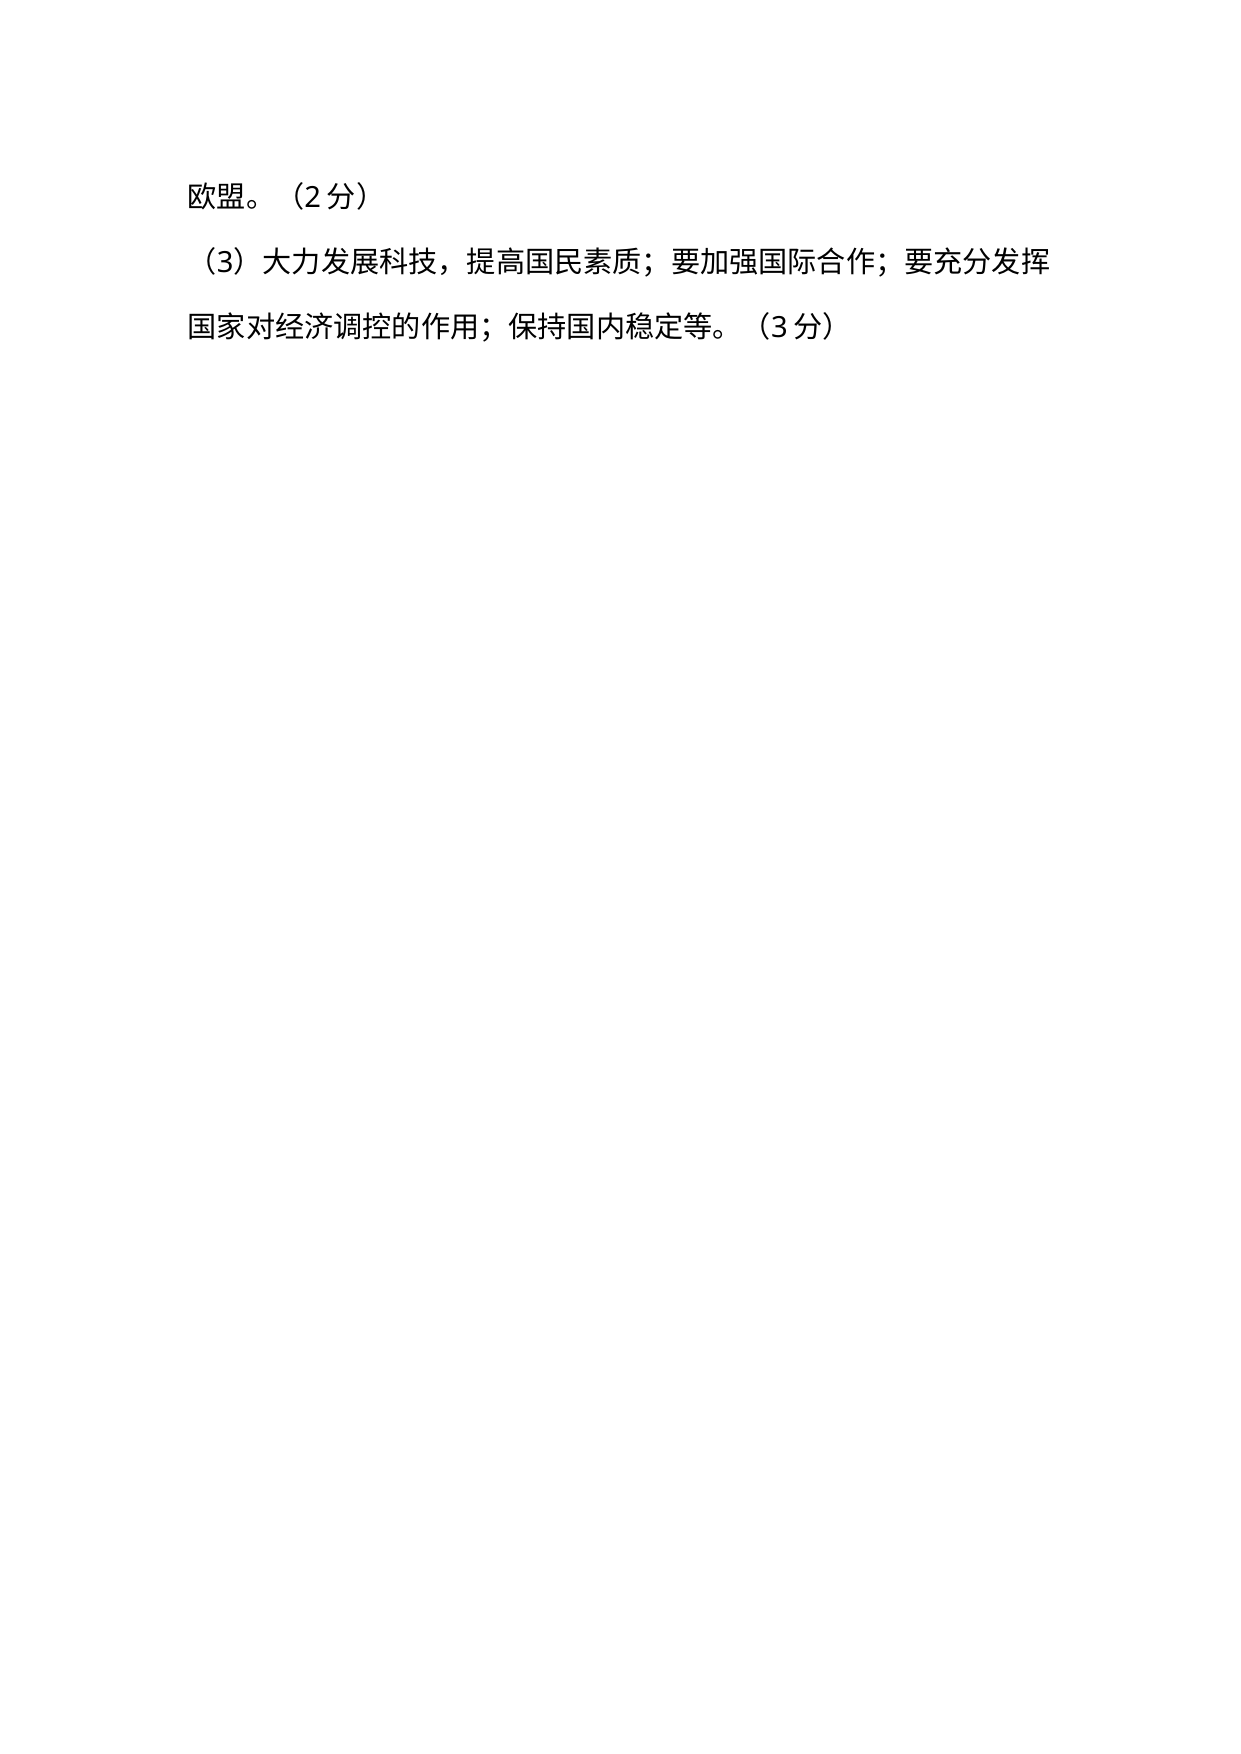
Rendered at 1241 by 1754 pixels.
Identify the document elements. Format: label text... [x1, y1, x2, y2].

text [187, 162, 1053, 227]
text （3）大力发展科技，提高国民素质；要加强国际合作；要充分发挥国家对经济调控的作用；保持国内稳定等。（3分） [187, 227, 1053, 357]
